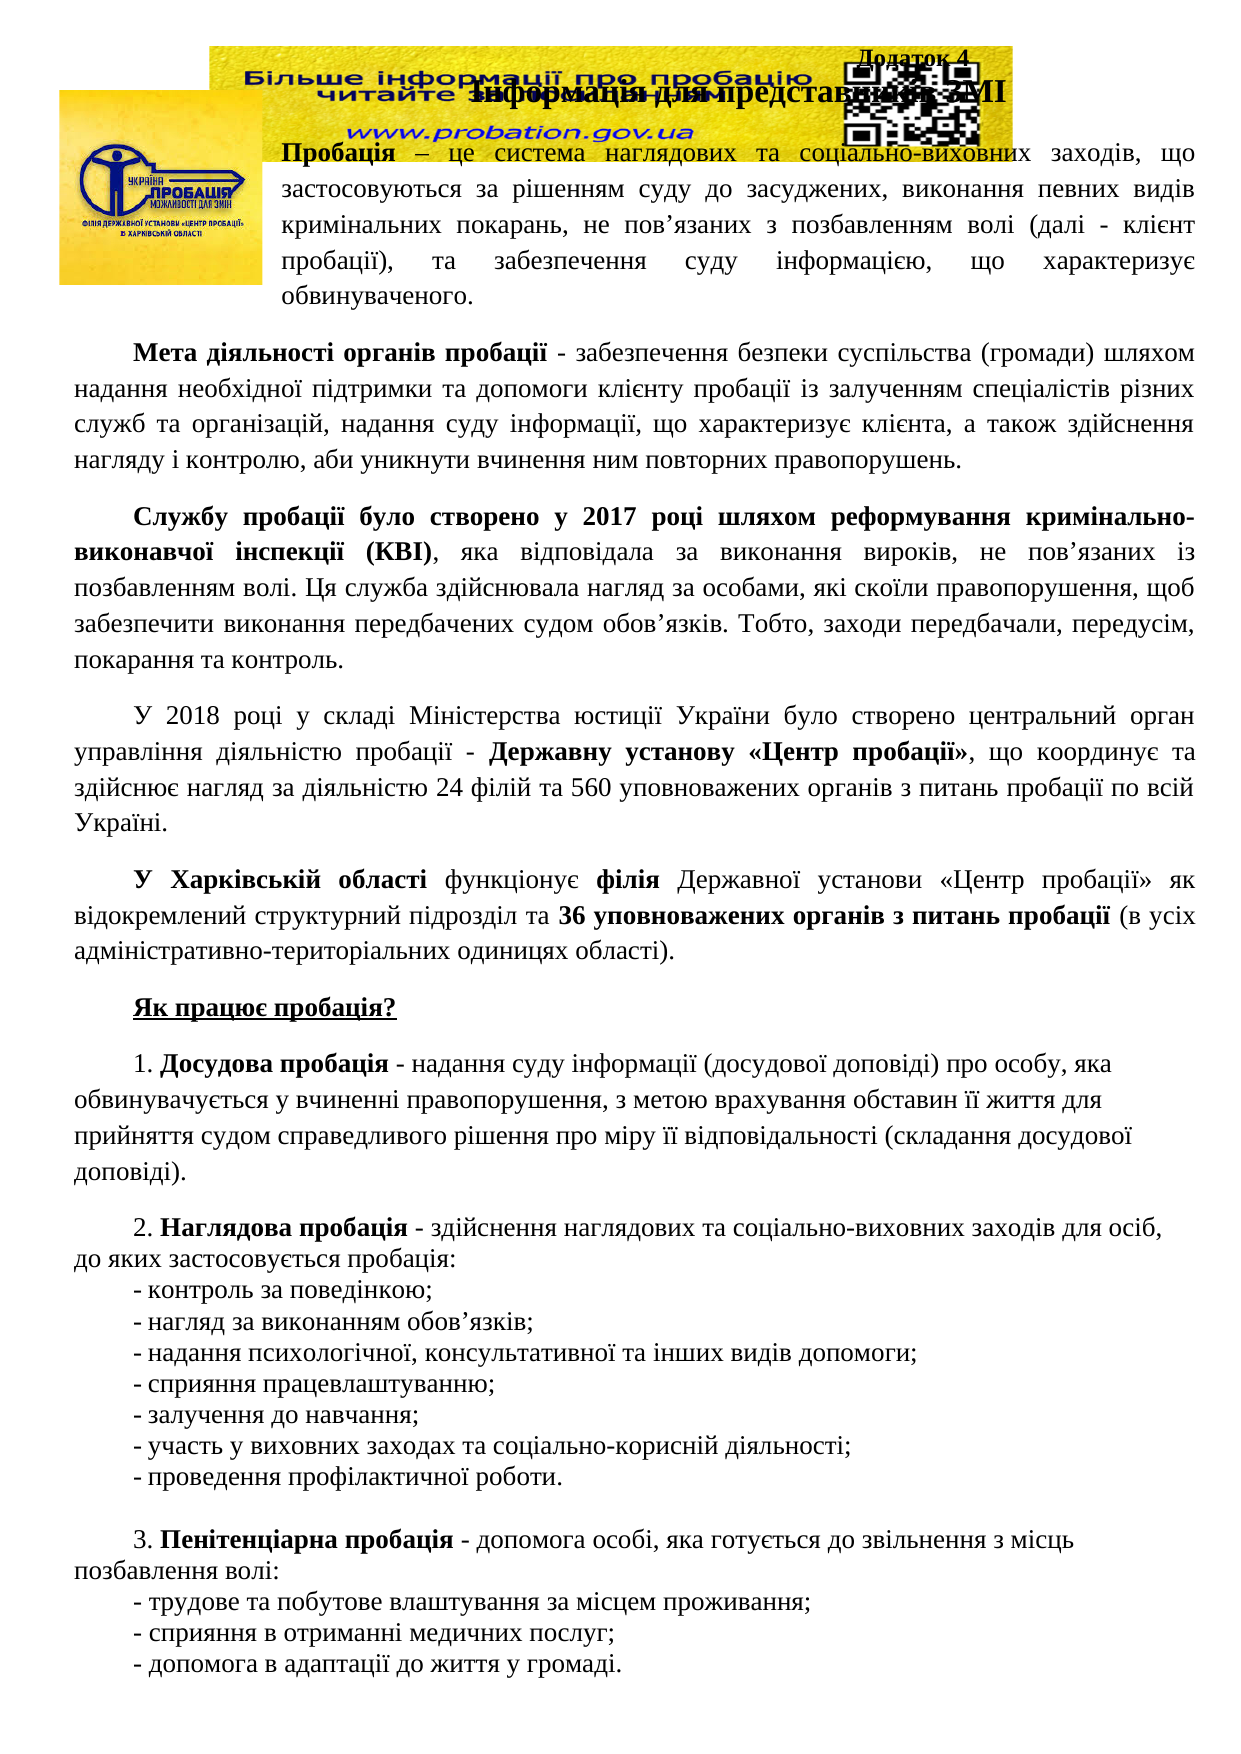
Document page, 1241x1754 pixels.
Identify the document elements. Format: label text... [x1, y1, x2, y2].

text - трудове та побутове влаштування за місцем проживання; [74, 1585, 1196, 1616]
text - нагляд за виконанням обов’язків; [74, 1305, 1196, 1336]
text 3. Пенітенціарна пробація - допомога особі, яка готується до звільнення з місць позбавлення волі: [74, 1523, 1196, 1585]
text - проведення профілактичної роботи. [74, 1461, 1196, 1492]
text - контроль за поведінкою; [74, 1274, 1196, 1305]
text 2. Наглядова пробація - здійснення наглядових та соціально-виховних заходів для осіб, до яких застосовується пробація: [74, 1211, 1196, 1274]
text - сприяння в отриманні медичних послуг; [74, 1616, 1196, 1647]
text - залучення до навчання; [74, 1398, 1196, 1429]
text - сприяння працевлаштуванню; [74, 1367, 1196, 1398]
text Мета діяльності органів пробації - забезпечення безпеки суспільства (громади) шляхом надання необхідної підтримки та допомоги клієнту пробації із залученням спеціалістів різних служб та організацій, надання суду інформації, що характеризує клієнта, а також здійснення нагляду і контролю, аби уникнути вчинення ним повторних правопорушень. [74, 336, 1196, 474]
text - надання психологічної, консультативної та інших видів допомоги; [74, 1336, 1196, 1367]
list Додаток 4 [149, 44, 1196, 72]
text 1. Досудова пробація - надання суду інформації (досудової доповіді) про особу, яка обвинувачується у вчиненні правопорушення, з метою врахування обставин її життя для прийняття судом справедливого рішення про міру її відповідальності (складання досудової доповіді). [74, 1048, 1196, 1186]
text Як працює пробація? [74, 991, 1196, 1022]
text У Харківській області функціонує філія Державної установи «Центр пробації» як відокремлений структурний підрозділ та 36 уповноважених органів з питань пробації (в усіх адміністративно-територіальних одиницях області). [74, 863, 1196, 966]
text Пробація – це система наглядових та соціально-виховних заходів, що застосовуються за рішенням суду до засуджених, виконання певних видів кримінальних покарань, не пов’язаних з позбавленням волі (далі - клієнт пробації), та забезпечення суду інформацією, що характеризує обвинуваченого. [74, 137, 1196, 311]
text Службу пробації було створено у 2017 році шляхом реформування кримінально-виконавчої інспекції (КВІ), яка відповідала за виконання вироків, не пов’язаних із позбавленням волі. Ця служба здійснювала нагляд за особами, які скоїли правопорушення, щоб забезпечити виконання передбачених судом обов’язків. Тобто, заходи передбачали, передусім, покарання та контроль. [74, 500, 1196, 674]
text Інформація для представників ЗМІ [0, 72, 1196, 110]
picture [59, 90, 1013, 285]
text У 2018 році у складі Міністерства юстиції України було створено центральний орган управління діяльністю пробації - Державну установу «Центр пробації», що координує та здійснює нагляд за діяльністю 24 філій та 560 уповноважених органів з питань пробації по всій Україні. [74, 699, 1196, 838]
text - допомога в адаптації до життя у громаді. [74, 1647, 1196, 1678]
text - участь у виховних заходах та соціально-корисній діяльності; [74, 1429, 1196, 1461]
